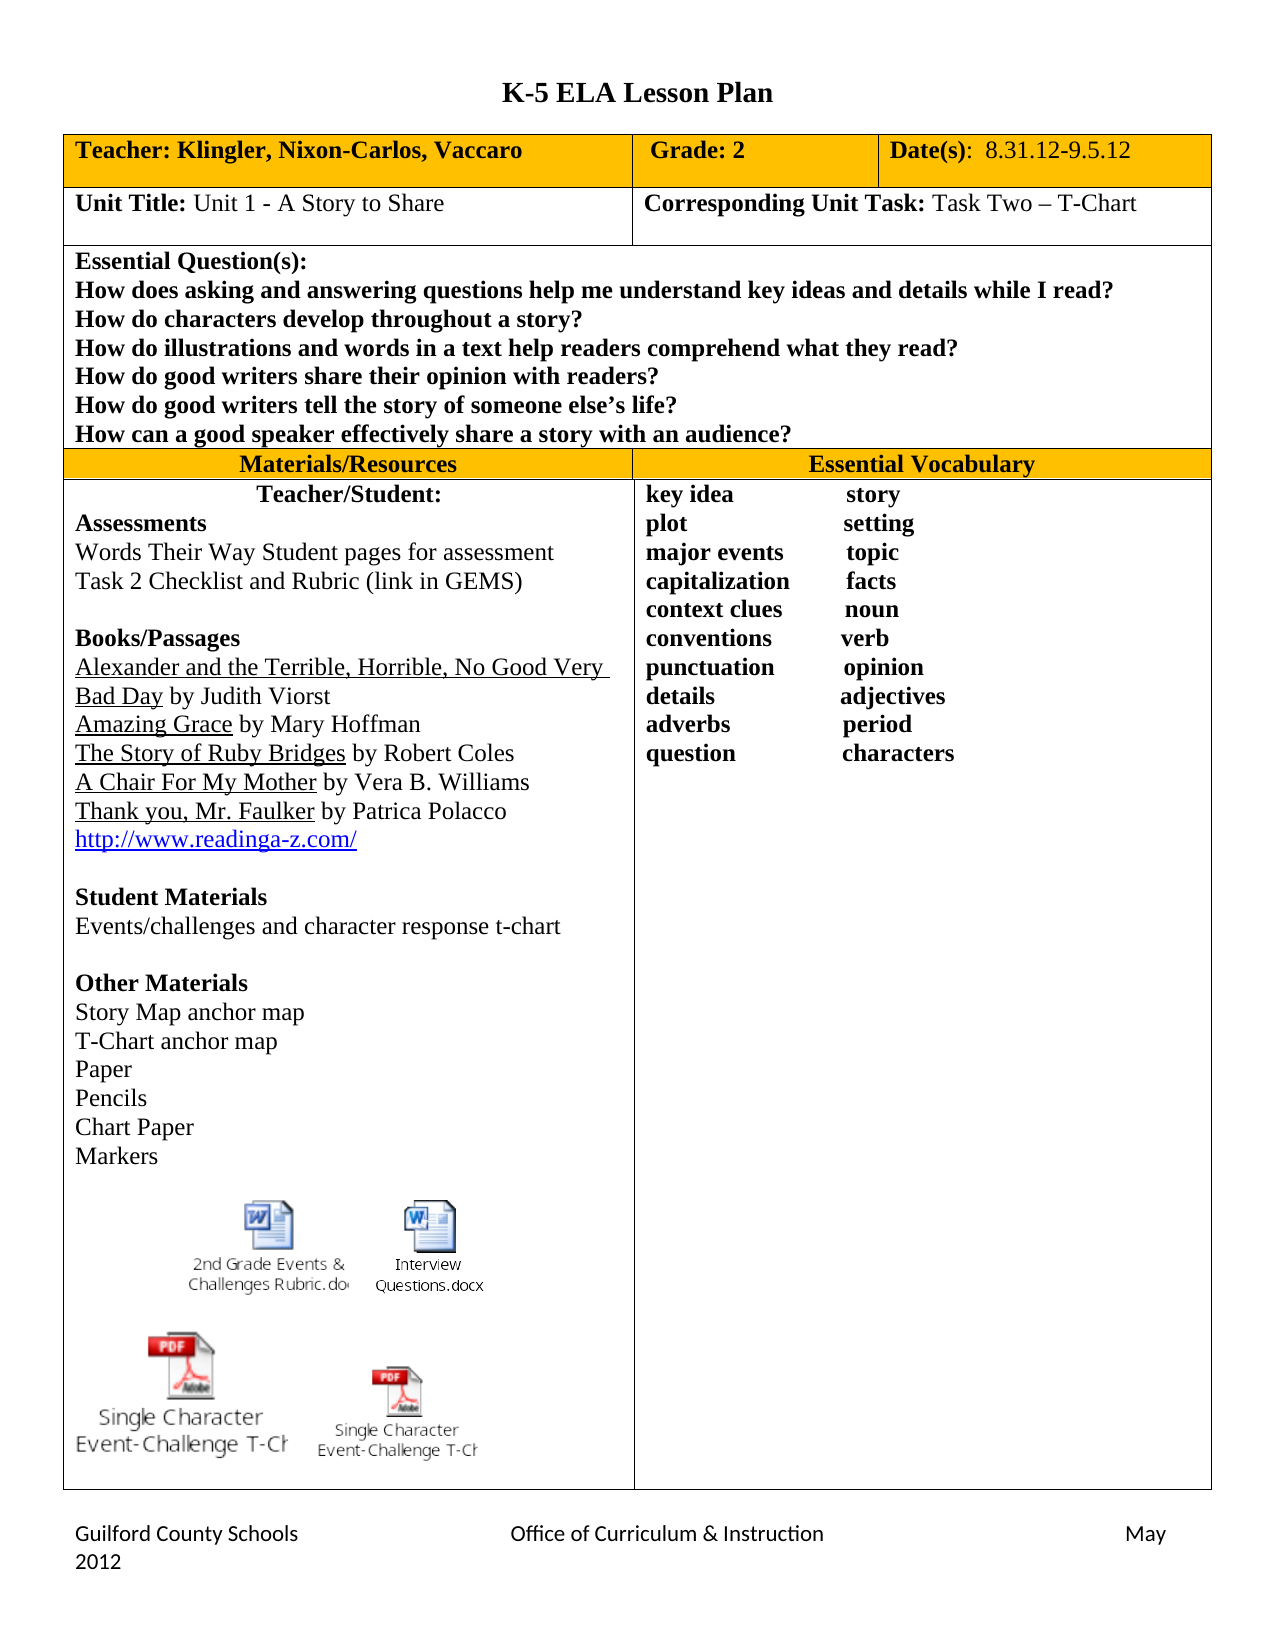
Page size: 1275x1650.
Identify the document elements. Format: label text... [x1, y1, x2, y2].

table_header Teacher: Klingler, Nixon-Carlos, Vaccaro [64, 135, 632, 187]
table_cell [64, 480, 634, 1488]
table_cell Essential Question(s): How does asking and answering questions help me understand key ideas and details while I read? How do characters develop throughout a story? How do illustrations and words in a text help readers comprehend what they read? How do good writers share their opinion with readers? How do good writers tell the story of someone else’s life? How can a good speaker effectively share a story with an audience? [64, 246, 1211, 448]
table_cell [635, 480, 1211, 1488]
table_cell Materials/Resources [64, 449, 632, 478]
table_cell Essential Vocabulary [633, 449, 1211, 478]
text K-5 ELA Lesson Plan [75, 75, 1200, 108]
table_header Date(s): 8.31.12-9.5.12 [879, 135, 1211, 187]
table_cell Unit Title: Unit 1 - A Story to Share [64, 188, 632, 245]
table_cell Corresponding Unit Task: Task Two – T-Chart [633, 188, 1211, 245]
table_header Grade: 2 [633, 135, 878, 187]
